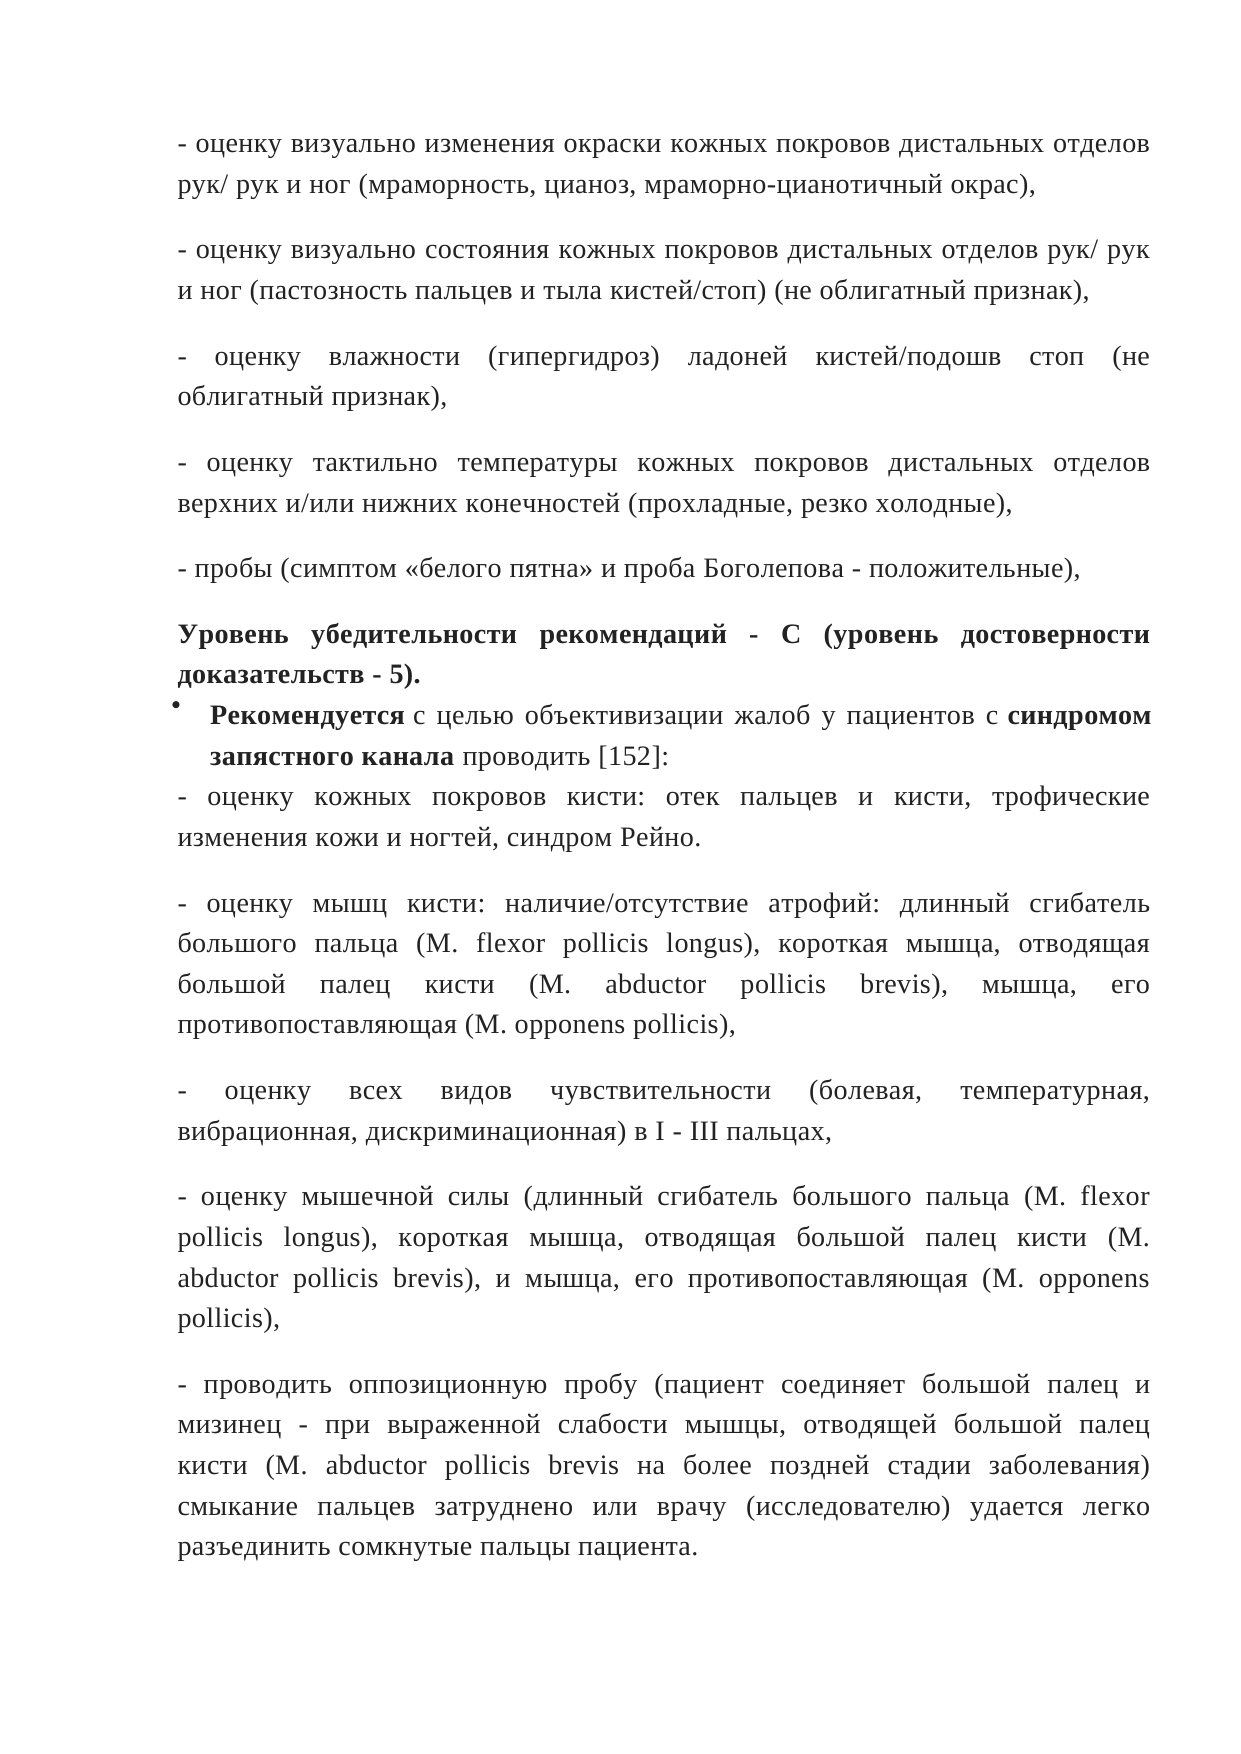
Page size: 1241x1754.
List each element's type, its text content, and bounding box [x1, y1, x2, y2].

text - оценку мышечной силы (длинный сгибатель большого пальца (M. flexor pollicis longus), короткая мышца, отводящая большой палец кисти (M. abductor pollicis brevis), и мышца, его противопоставляющая (M. opponens pollicis), [177, 1171, 1152, 1334]
text - оценку визуально состояния кожных покровов дистальных отделов рук/ рук и ног (пастозность пальцев и тыла кистей/стоп) (не облигатный признак), [177, 224, 1152, 306]
text - оценку кожных покровов кисти: отек пальцев и кисти, трофические изменения кожи и ногтей, синдром Рейно. [177, 771, 1152, 852]
text - оценку визуально изменения окраски кожных покровов дистальных отделов рук/ рук и ног (мраморность, цианоз, мраморно-цианотичный окрас), [177, 118, 1152, 199]
text - оценку всех видов чувствительности (болевая, температурная, вибрационная, дискриминационная) в I - III пальцах, [177, 1065, 1152, 1146]
text - пробы (симптом «белого пятна» и проба Боголепова - положительные), [177, 543, 1152, 584]
text - проводить оппозиционную пробу (пациент соединяет большой палец и мизинец - при выраженной слабости мышцы, отводящей большой палец кисти (M. abductor pollicis brevis на более поздней стадии заболевания) смыкание пальцев затруднено или врачу (исследователю) удается легко разъединить сомкнутые пальцы пациента. [177, 1359, 1152, 1562]
text - оценку влажности (гипергидроз) ладоней кистей/подошв стоп (не облигатный признак), [177, 331, 1152, 412]
list Рекомендуется с целью объективизации жалоб у пациентов с синдромом запястного канала проводить [152]: [172, 690, 1152, 771]
text - оценку тактильно температуры кожных покровов дистальных отделов верхних и/или нижних конечностей (прохладные, резко холодные), [177, 437, 1152, 518]
text Уровень убедительности рекомендаций - С (уровень достоверности доказательств - 5). [177, 609, 1152, 690]
text - оценку мышц кисти: наличие/отсутствие атрофий: длинный сгибатель большого пальца (M. flexor pollicis longus), короткая мышца, отводящая большой палец кисти (M. abductor pollicis brevis), мышца, его противопоставляющая (M. opponens pollicis), [177, 877, 1152, 1040]
